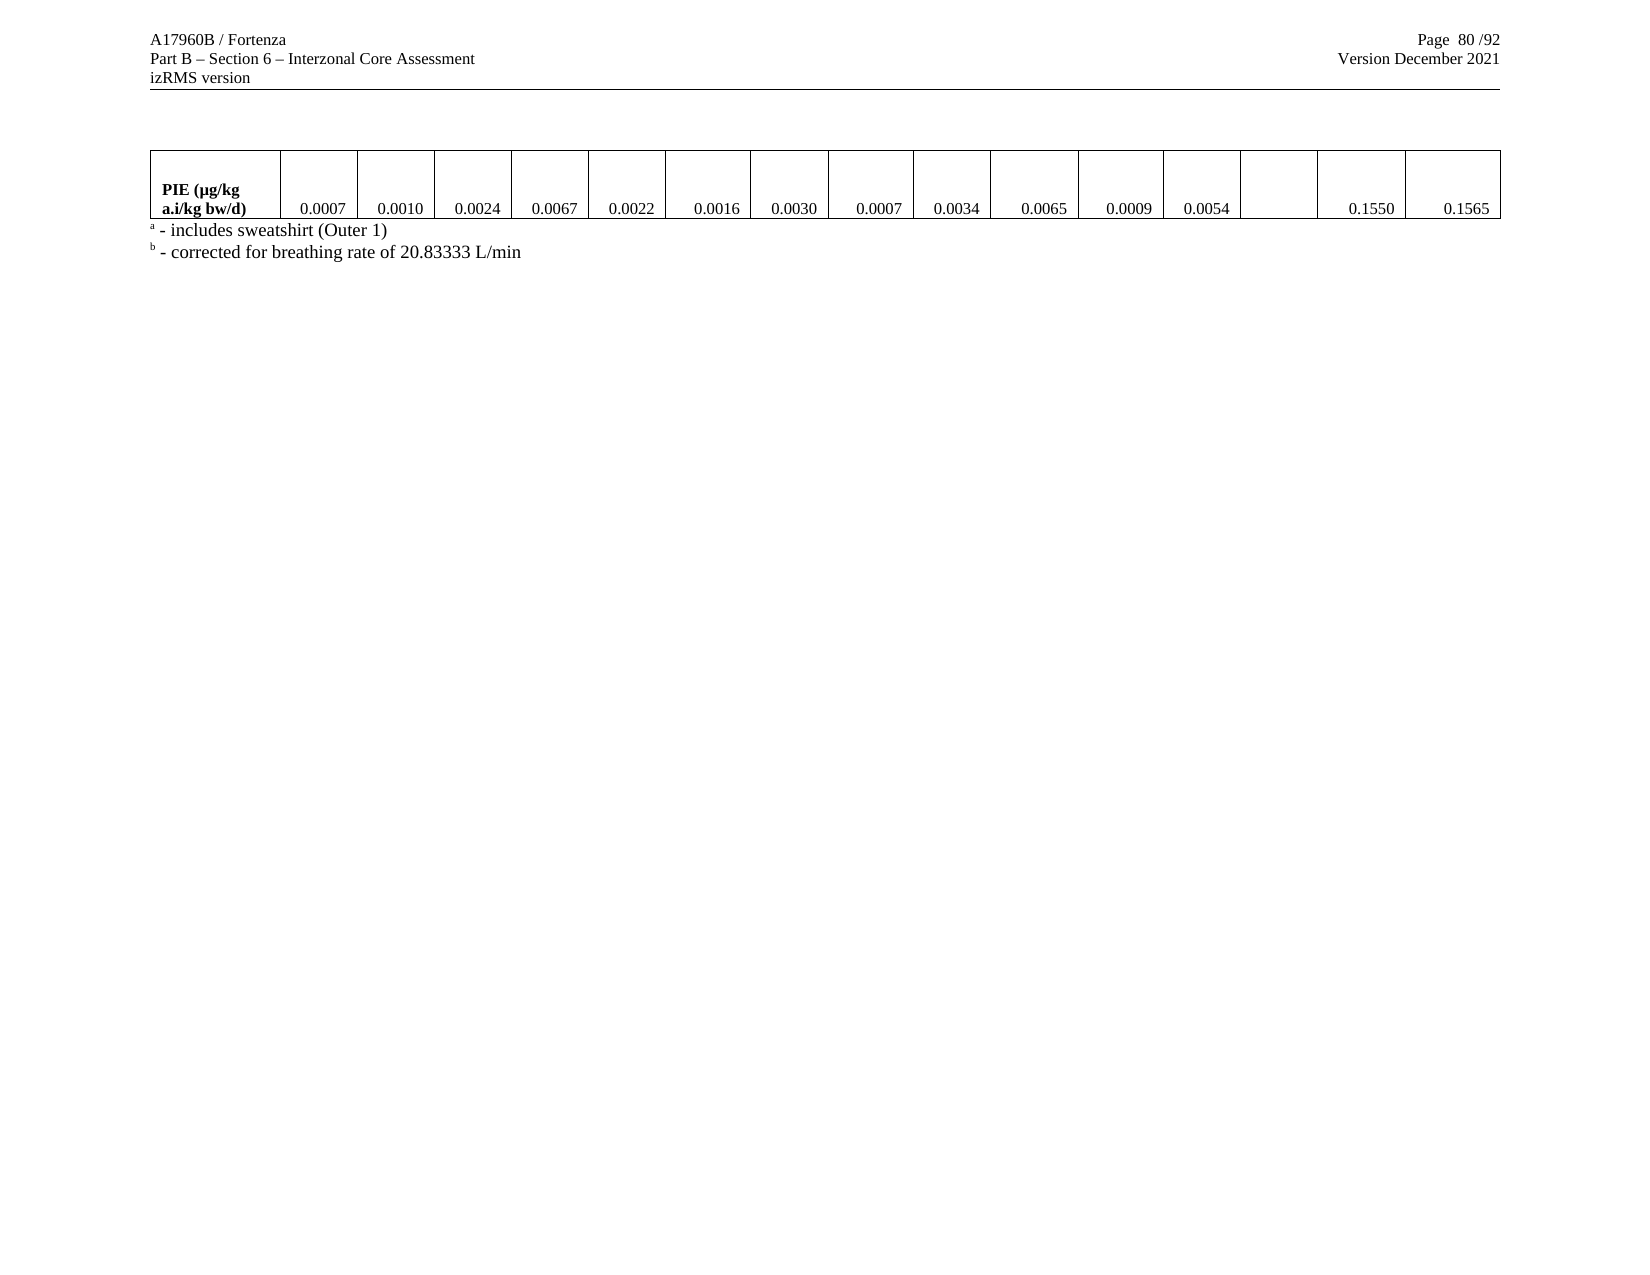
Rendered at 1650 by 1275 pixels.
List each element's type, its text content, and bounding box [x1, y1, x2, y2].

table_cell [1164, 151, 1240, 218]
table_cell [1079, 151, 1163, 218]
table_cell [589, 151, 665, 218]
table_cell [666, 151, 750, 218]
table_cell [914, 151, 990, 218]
text b - corrected for breathing rate of 20.83333 L/min [150, 241, 1500, 262]
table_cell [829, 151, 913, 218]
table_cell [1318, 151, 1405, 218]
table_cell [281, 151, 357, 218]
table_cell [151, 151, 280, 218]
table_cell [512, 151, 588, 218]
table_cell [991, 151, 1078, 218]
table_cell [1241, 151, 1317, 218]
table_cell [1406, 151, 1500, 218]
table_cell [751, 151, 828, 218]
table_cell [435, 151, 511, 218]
text a - includes sweatshirt (Outer 1) [150, 219, 1500, 241]
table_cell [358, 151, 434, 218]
